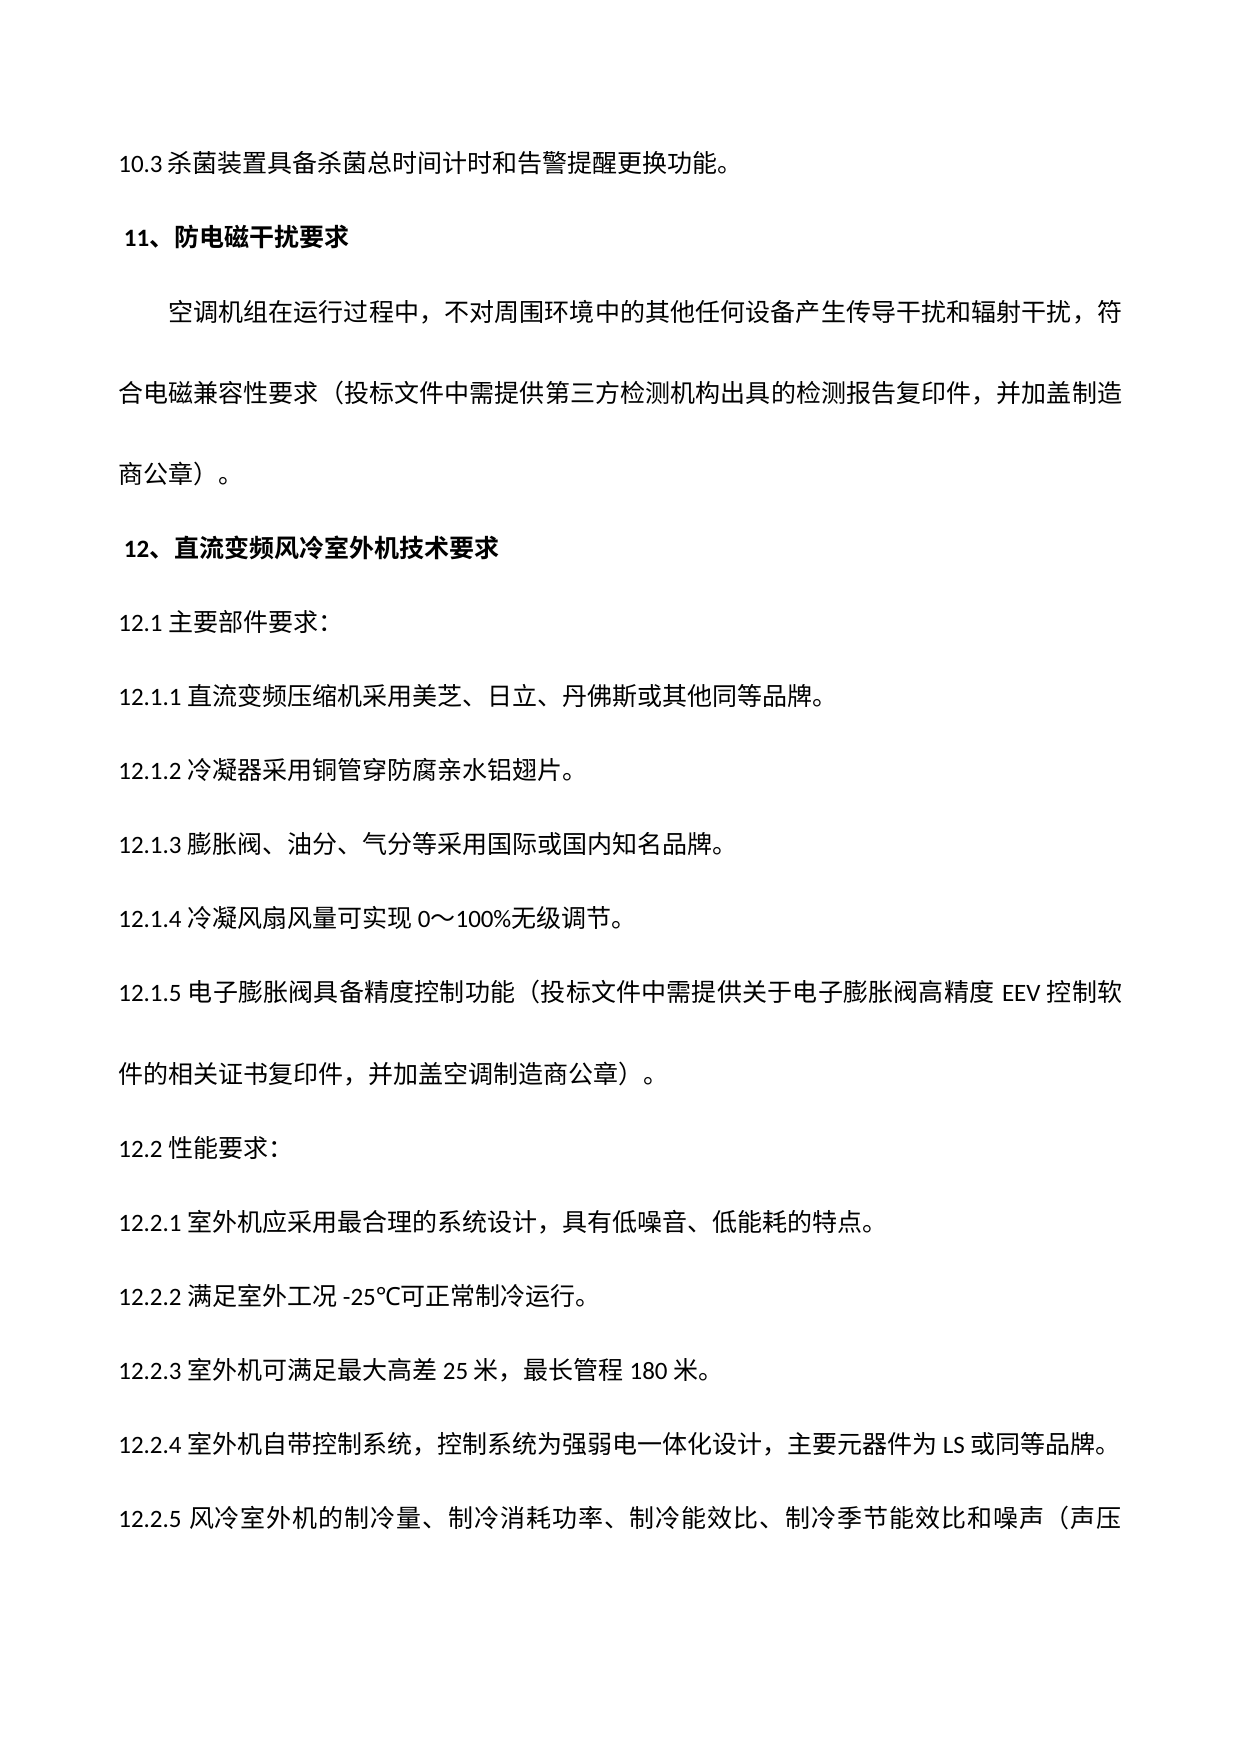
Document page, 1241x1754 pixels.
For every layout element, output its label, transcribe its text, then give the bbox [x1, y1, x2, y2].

text 12.1 主要部件要求： [118, 588, 1122, 653]
text 12、直流变频风冷室外机技术要求 [118, 514, 1122, 579]
text 12.1.4 冷凝风扇风量可实现 0～100%无级调节。 [118, 884, 1122, 949]
text 空调机组在运行过程中，不对周围环境中的其他任何设备产生传导干扰和辐射干扰，符合电磁兼容性要求（投标文件中需提供第三方检测机构出具的检测报告复印件，并加盖制造商公章）。 [118, 278, 1122, 505]
text 12.1.2 冷凝器采用铜管穿防腐亲水铝翅片。 [118, 736, 1122, 801]
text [118, 1484, 1122, 1549]
text 12.2.4 室外机自带控制系统，控制系统为强弱电一体化设计，主要元器件为 LS 或同等品牌。 [118, 1410, 1122, 1475]
text 12.2.3 室外机可满足最大高差 25 米，最长管程 180 米。 [118, 1336, 1122, 1401]
text 12.1.5 电子膨胀阀具备精度控制功能（投标文件中需提供关于电子膨胀阀高精度 EEV 控制软件的相关证书复印件，并加盖空调制造商公章）。 [118, 958, 1122, 1105]
text 12.2.1 室外机应采用最合理的系统设计，具有低噪音、低能耗的特点。 [118, 1188, 1122, 1253]
text 12.1.1 直流变频压缩机采用美芝、日立、丹佛斯或其他同等品牌。 [118, 662, 1122, 727]
text 11、防电磁干扰要求 [118, 203, 1122, 268]
text 12.2 性能要求： [118, 1114, 1122, 1179]
text 12.1.3 膨胀阀、油分、气分等采用国际或国内知名品牌。 [118, 810, 1122, 875]
text 12.2.2 满足室外工况 -25℃可正常制冷运行。 [118, 1262, 1122, 1327]
text 10.3杀菌装置具备杀菌总时间计时和告警提醒更换功能。 [118, 129, 1122, 194]
